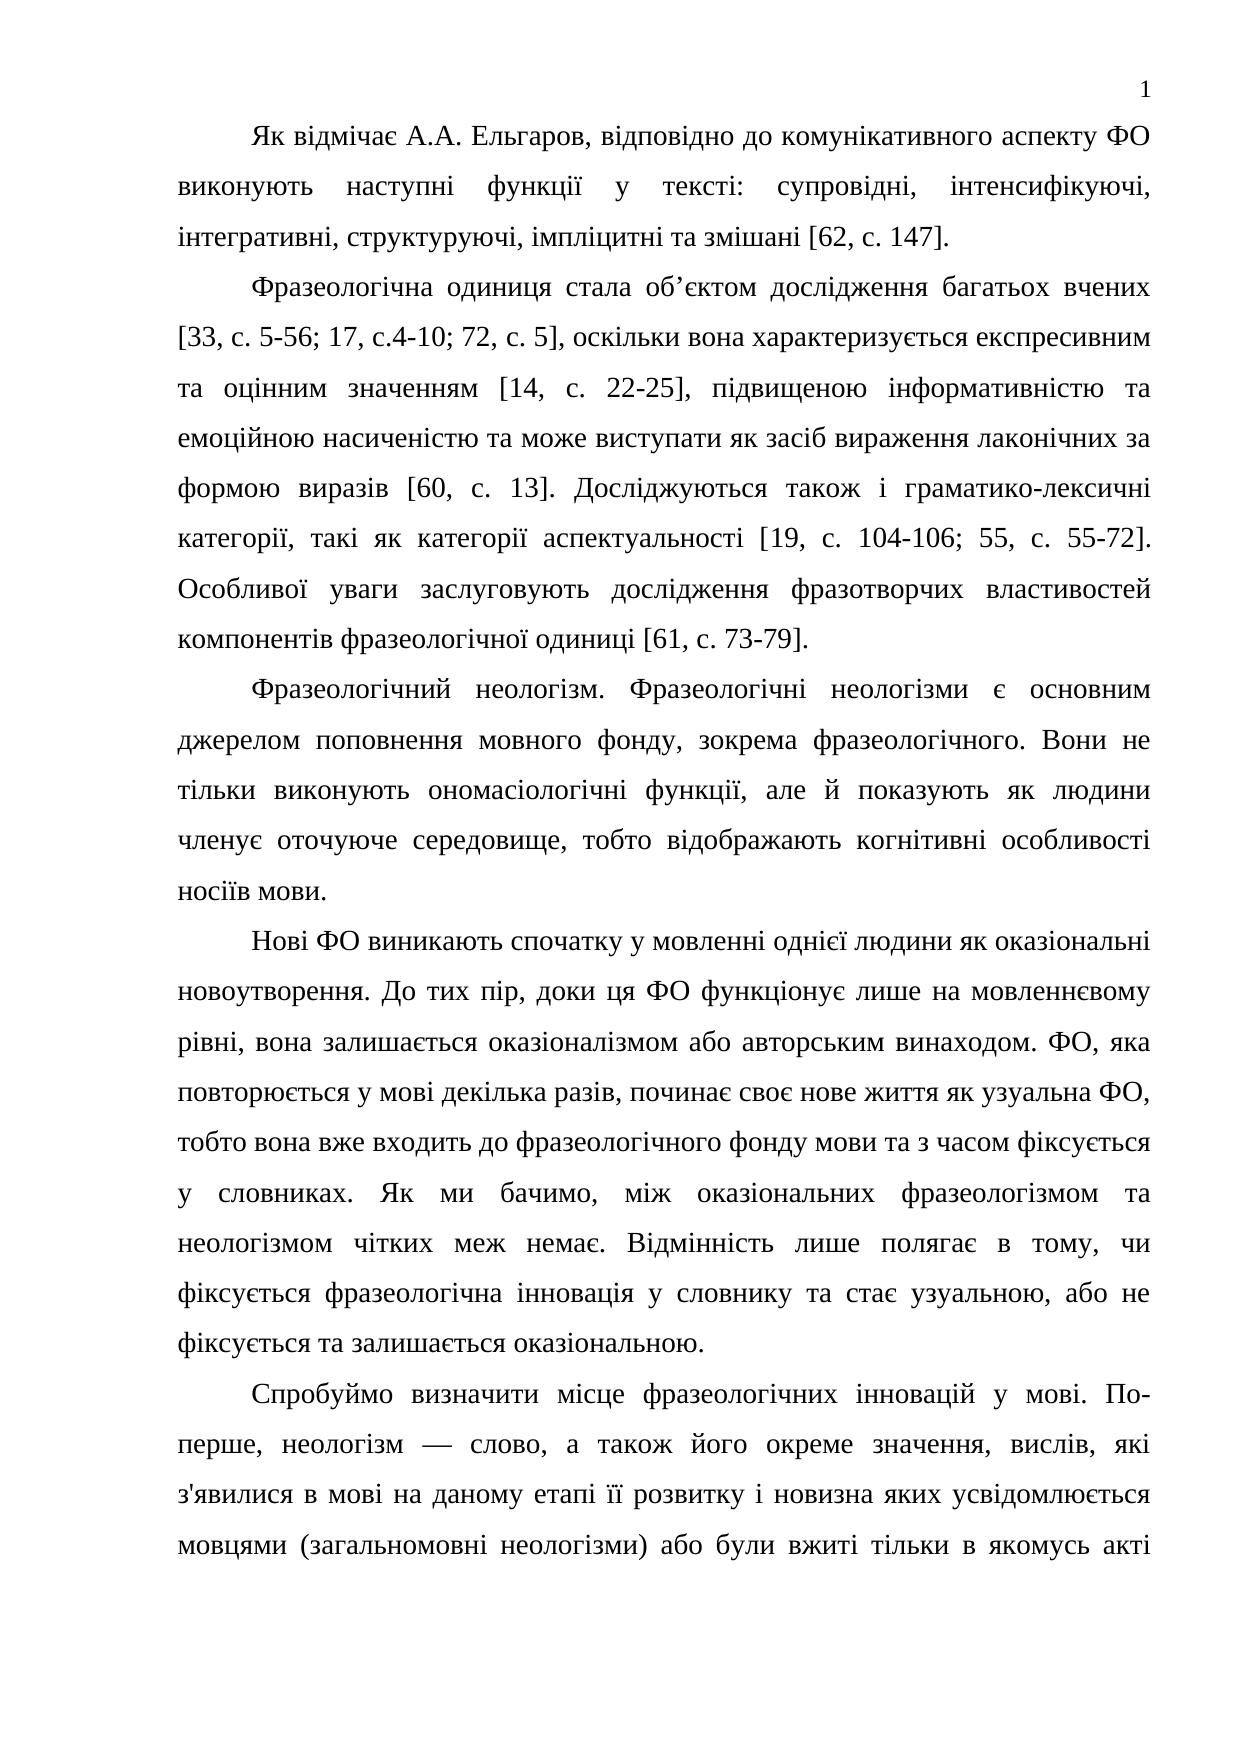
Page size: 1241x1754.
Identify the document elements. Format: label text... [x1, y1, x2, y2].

text Як відмічає А.А. Ельгаров, відповідно до комунікативного аспекту ФО виконують наступні функції у тексті: супровідні, інтенсифікуючі, інтегративні, структуруючі, імпліцитні та змішані [62, с. 147]. [177, 118, 1152, 252]
text Нові ФО виникають спочатку у мовленні однієї людини як оказіональні новоутворення. До тих пір, доки ця ФО функціонує лише на мовленнєвому рівні, вона залишається оказіоналізмом або авторським винаходом. ФО, яка повторюється у мові декілька разів, починає своє нове життя як узуальна ФО, тобто вона вже входить до фразеологічного фонду мови та з часом фіксується у словниках. Як ми бачимо, між оказіональних фразеологізмом та неологізмом чітких меж немає. Відмінність лише полягає в тому, чи фіксується фразеологічна інновація у словнику та стає узуальною, або не фіксується та залишається оказіональною. [177, 923, 1152, 1359]
text Фразеологічна одиниця стала об’єктом дослідження багатьох вчених [33, с. 5-56; 17, с.4-10; 72, c. 5], оскільки вона характеризується експресивним та оцінним значенням [14, с. 22-25], підвищеною інформативністю та емоційною насиченістю та може виступати як засіб вираження лаконічних за формою виразів [60, с. 13]. Досліджуються також і граматико-лексичні категорії, такі як категорії аспектуальності [19, с. 104-106; 55, с. 55-72]. Особливої уваги заслуговують дослідження фразотворчих властивостей компонентів фразеологічної одиниці [61, с. 73-79]. [177, 269, 1152, 655]
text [177, 1376, 1152, 1560]
text Фразеологічний неологізм. Фразеологічні неологізми є основним джерелом поповнення мовного фонду, зокрема фразеологічного. Вони не тільки виконують ономасіологічні функції, але й показують як людини членує оточуюче середовище, тобто відображають когнітивні особливості носіїв мови. [177, 672, 1152, 906]
